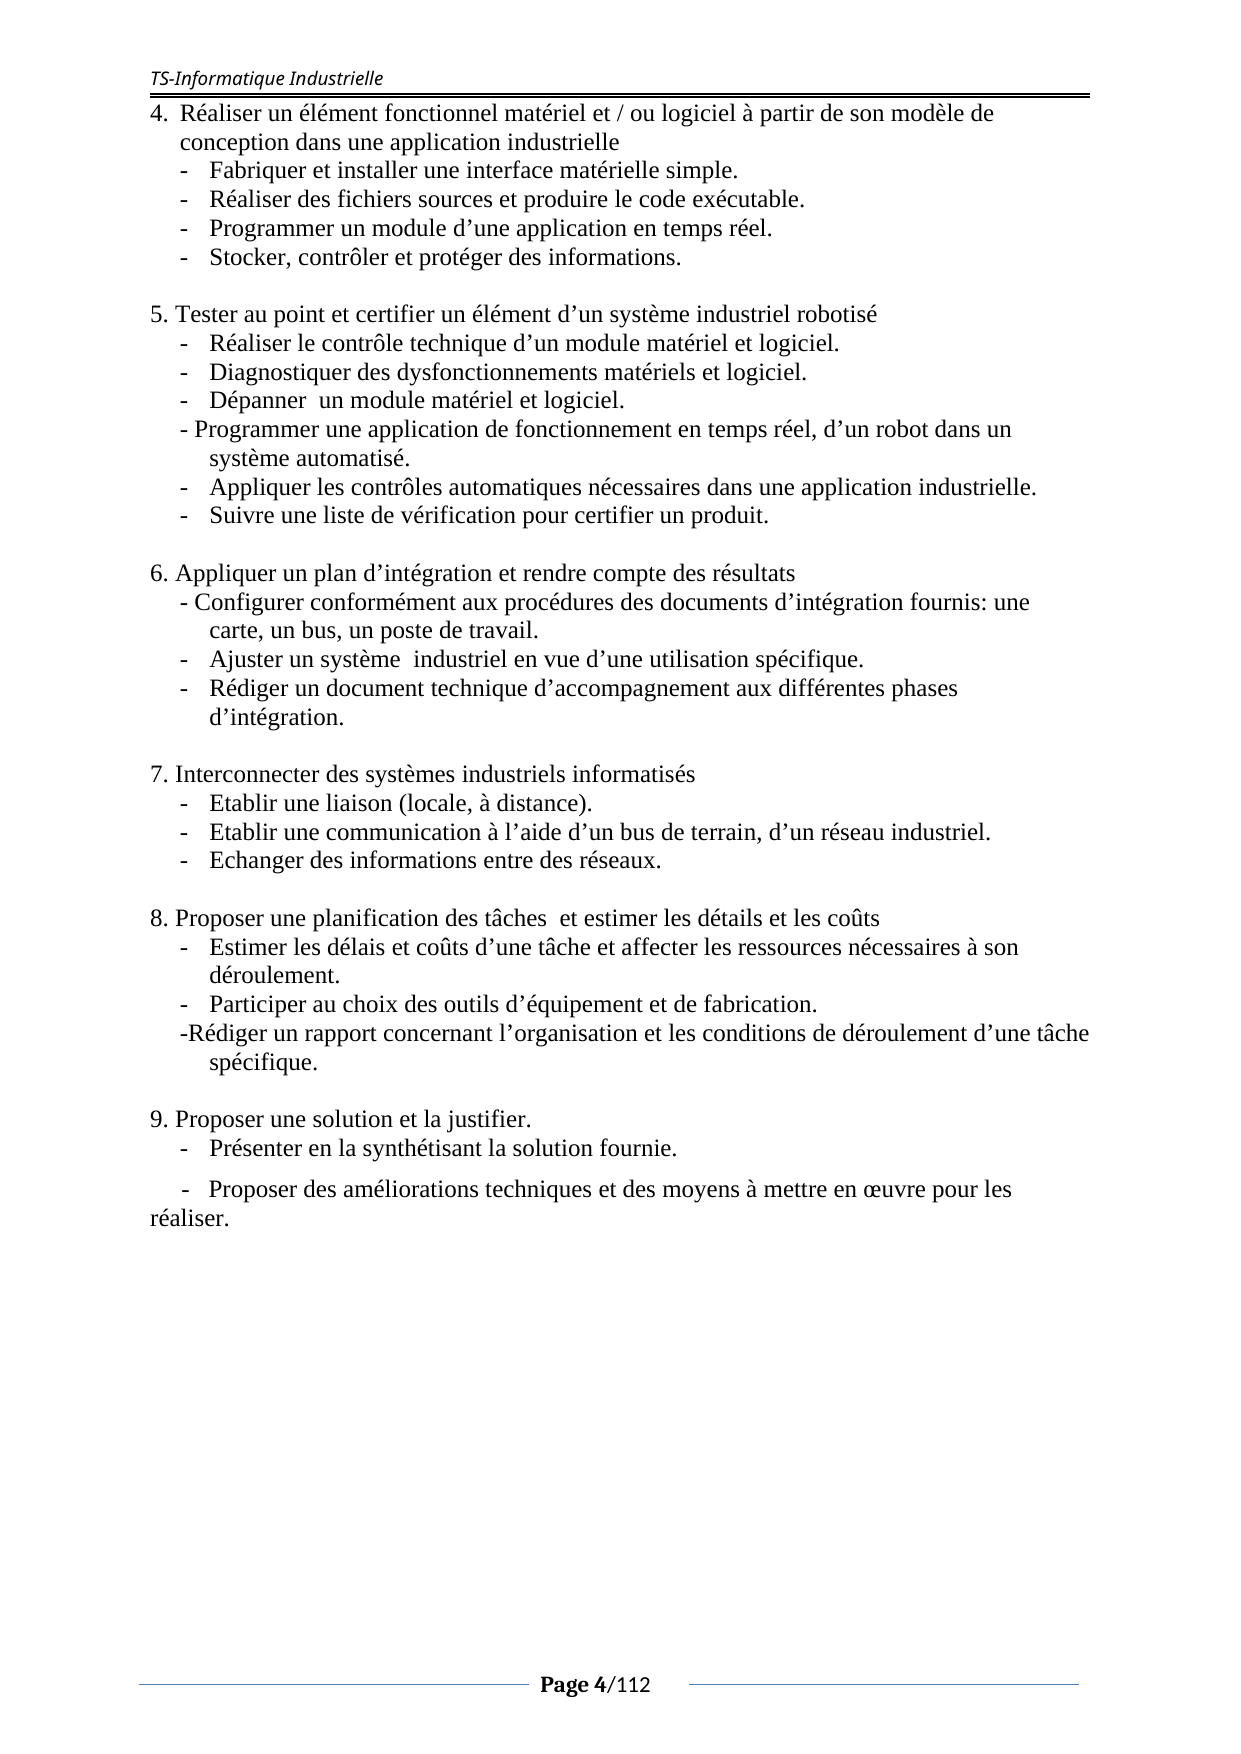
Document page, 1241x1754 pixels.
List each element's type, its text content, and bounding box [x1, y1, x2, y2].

text - Appliquer les contrôles automatiques nécessaires dans une application industrielle. [179, 472, 1090, 500]
text - Programmer une application de fonctionnement en temps réel, d’un robot dans un système automatisé. [179, 414, 1090, 472]
text - Echanger des informations entre des réseaux. [179, 845, 1090, 874]
text - Réaliser le contrôle technique d’un module matériel et logiciel. [179, 328, 1090, 357]
text - Diagnostiquer des dysfonctionnements matériels et logiciel. [179, 357, 1090, 385]
text - Dépanner un module matériel et logiciel. [179, 385, 1090, 414]
text 8. Proposer une planification des tâches et estimer les détails et les coûts [150, 903, 1090, 932]
text - Stocker, contrôler et protéger des informations. [179, 242, 1090, 270]
text -Rédiger un rapport concernant l’organisation et les conditions de déroulement d’une tâche spécifique. [179, 1018, 1090, 1075]
text - Programmer un module d’une application en temps réel. [179, 213, 1090, 242]
text 4. Réaliser un élément fonctionnel matériel et / ou logiciel à partir de son modèle de conception dans une application industrielle [150, 98, 1090, 155]
text - Configurer conformément aux procédures des documents d’intégration fournis: une carte, un bus, un poste de travail. [179, 587, 1090, 644]
subtitle - Proposer des améliorations techniques et des moyens à mettre en œuvre pour les réaliser. [150, 1174, 1090, 1232]
text - Estimer les délais et coûts d’une tâche et affecter les ressources nécessaires à son déroulement. [179, 932, 1090, 989]
text 6. Appliquer un plan d’intégration et rendre compte des résultats [150, 558, 1090, 587]
text 5. Tester au point et certifier un élément d’un système industriel robotisé [150, 299, 1090, 328]
text 7. Interconnecter des systèmes industriels informatisés [150, 759, 1090, 788]
text - Etablir une liaison (locale, à distance). [179, 788, 1090, 817]
text 9. Proposer une solution et la justifier. [150, 1104, 1090, 1133]
text - Fabriquer et installer une interface matérielle simple. [179, 155, 1090, 184]
text - Rédiger un document technique d’accompagnement aux différentes phases d’intégration. [179, 673, 1090, 730]
text - Présenter en la synthétisant la solution fournie. [179, 1133, 1090, 1162]
text - Ajuster un système industriel en vue d’une utilisation spécifique. [179, 644, 1090, 673]
text - Suivre une liste de vérification pour certifier un produit. [179, 500, 1090, 529]
text - Etablir une communication à l’aide d’un bus de terrain, d’un réseau industriel. [179, 817, 1090, 845]
text - Participer au choix des outils d’équipement et de fabrication. [179, 989, 1090, 1018]
text - Réaliser des fichiers sources et produire le code exécutable. [179, 184, 1090, 213]
